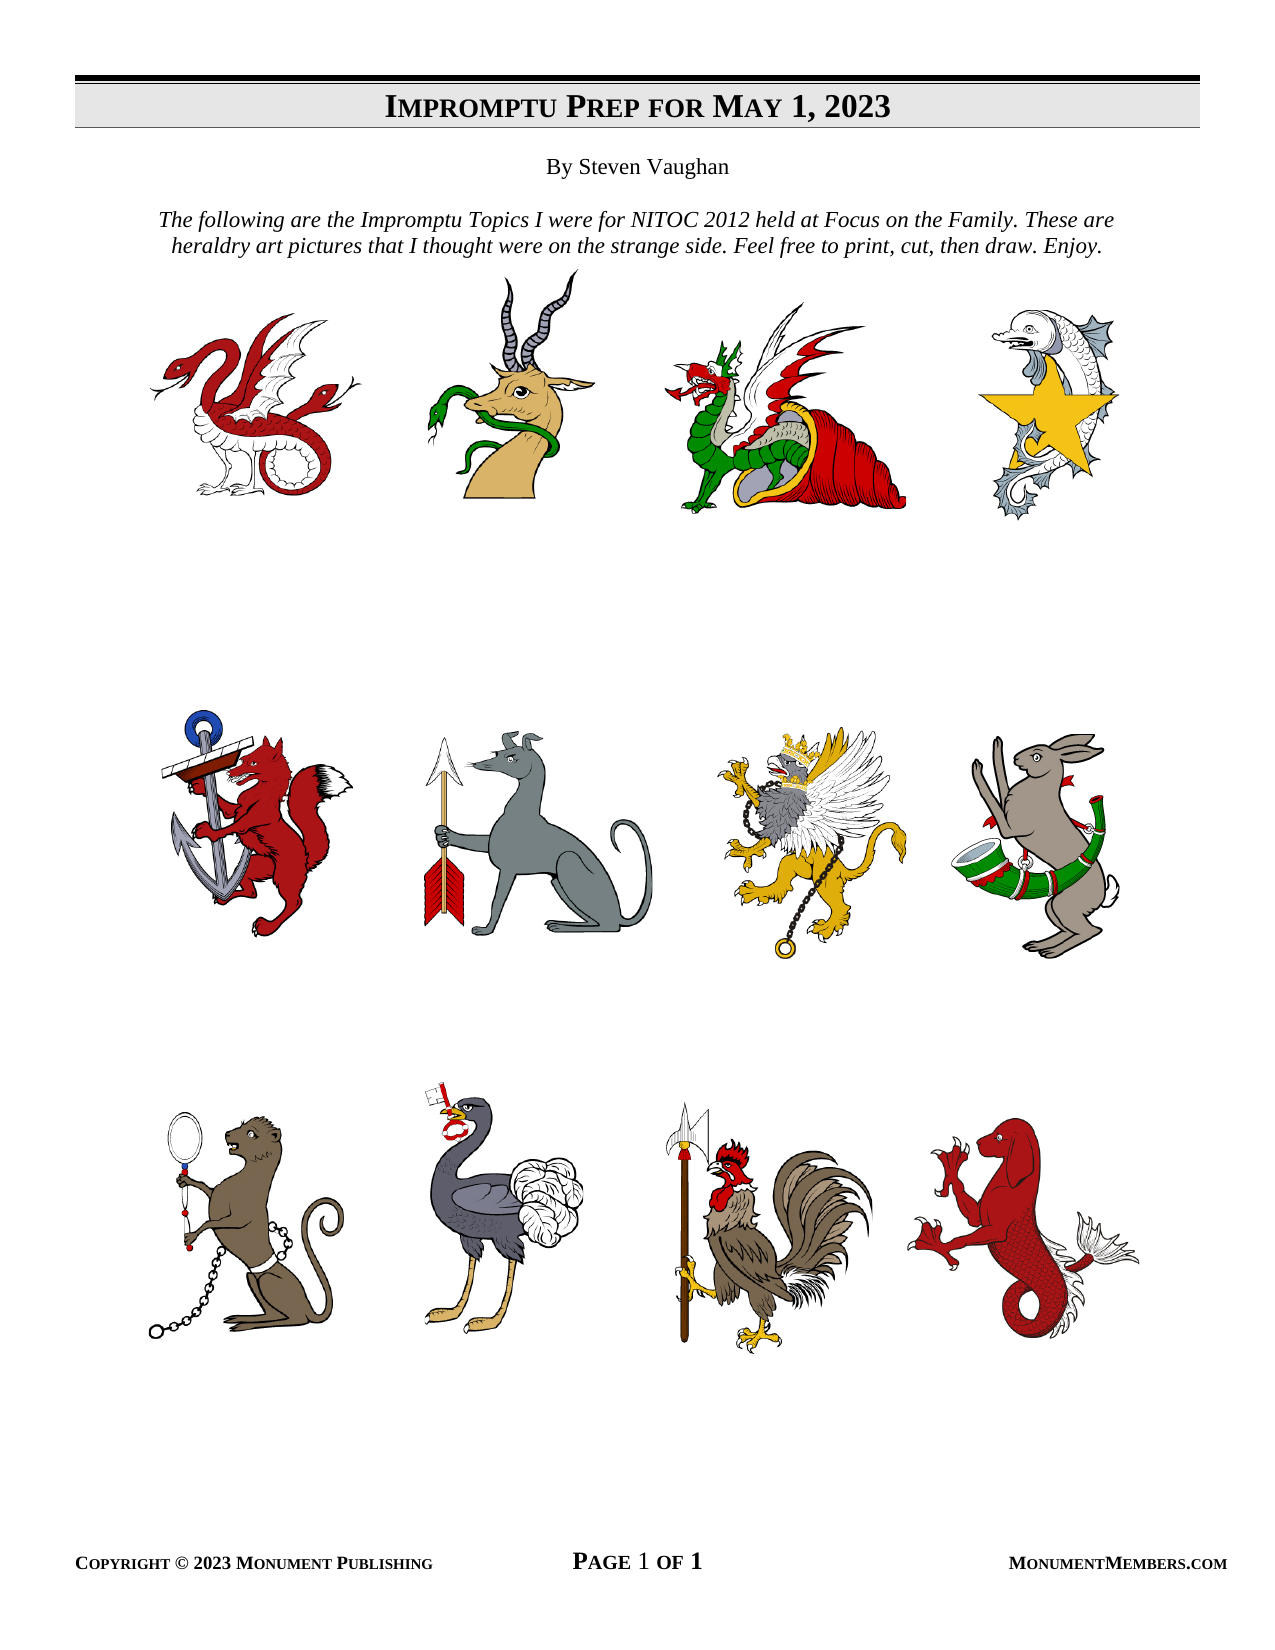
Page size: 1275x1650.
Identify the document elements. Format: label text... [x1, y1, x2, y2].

text The following are the Impromptu Topics I were for NITOC 2012 held at Focus on the Family. These are heraldry art pictures that I thought were on the strange side. Feel free to print, cut, then draw. Enjoy. [150, 206, 1125, 258]
picture [424, 731, 653, 936]
picture [161, 710, 354, 938]
picture [664, 302, 907, 514]
picture [148, 1112, 344, 1339]
picture [907, 1118, 1140, 1339]
picture [150, 313, 362, 496]
picture [427, 269, 596, 499]
picture [978, 310, 1120, 521]
title Impromptu Prep for May 1, 2023 [75, 84, 1200, 127]
picture [424, 1082, 584, 1334]
picture [717, 727, 907, 959]
picture [666, 1102, 873, 1354]
text By Steven Vaughan [150, 153, 1125, 179]
picture [951, 734, 1120, 959]
